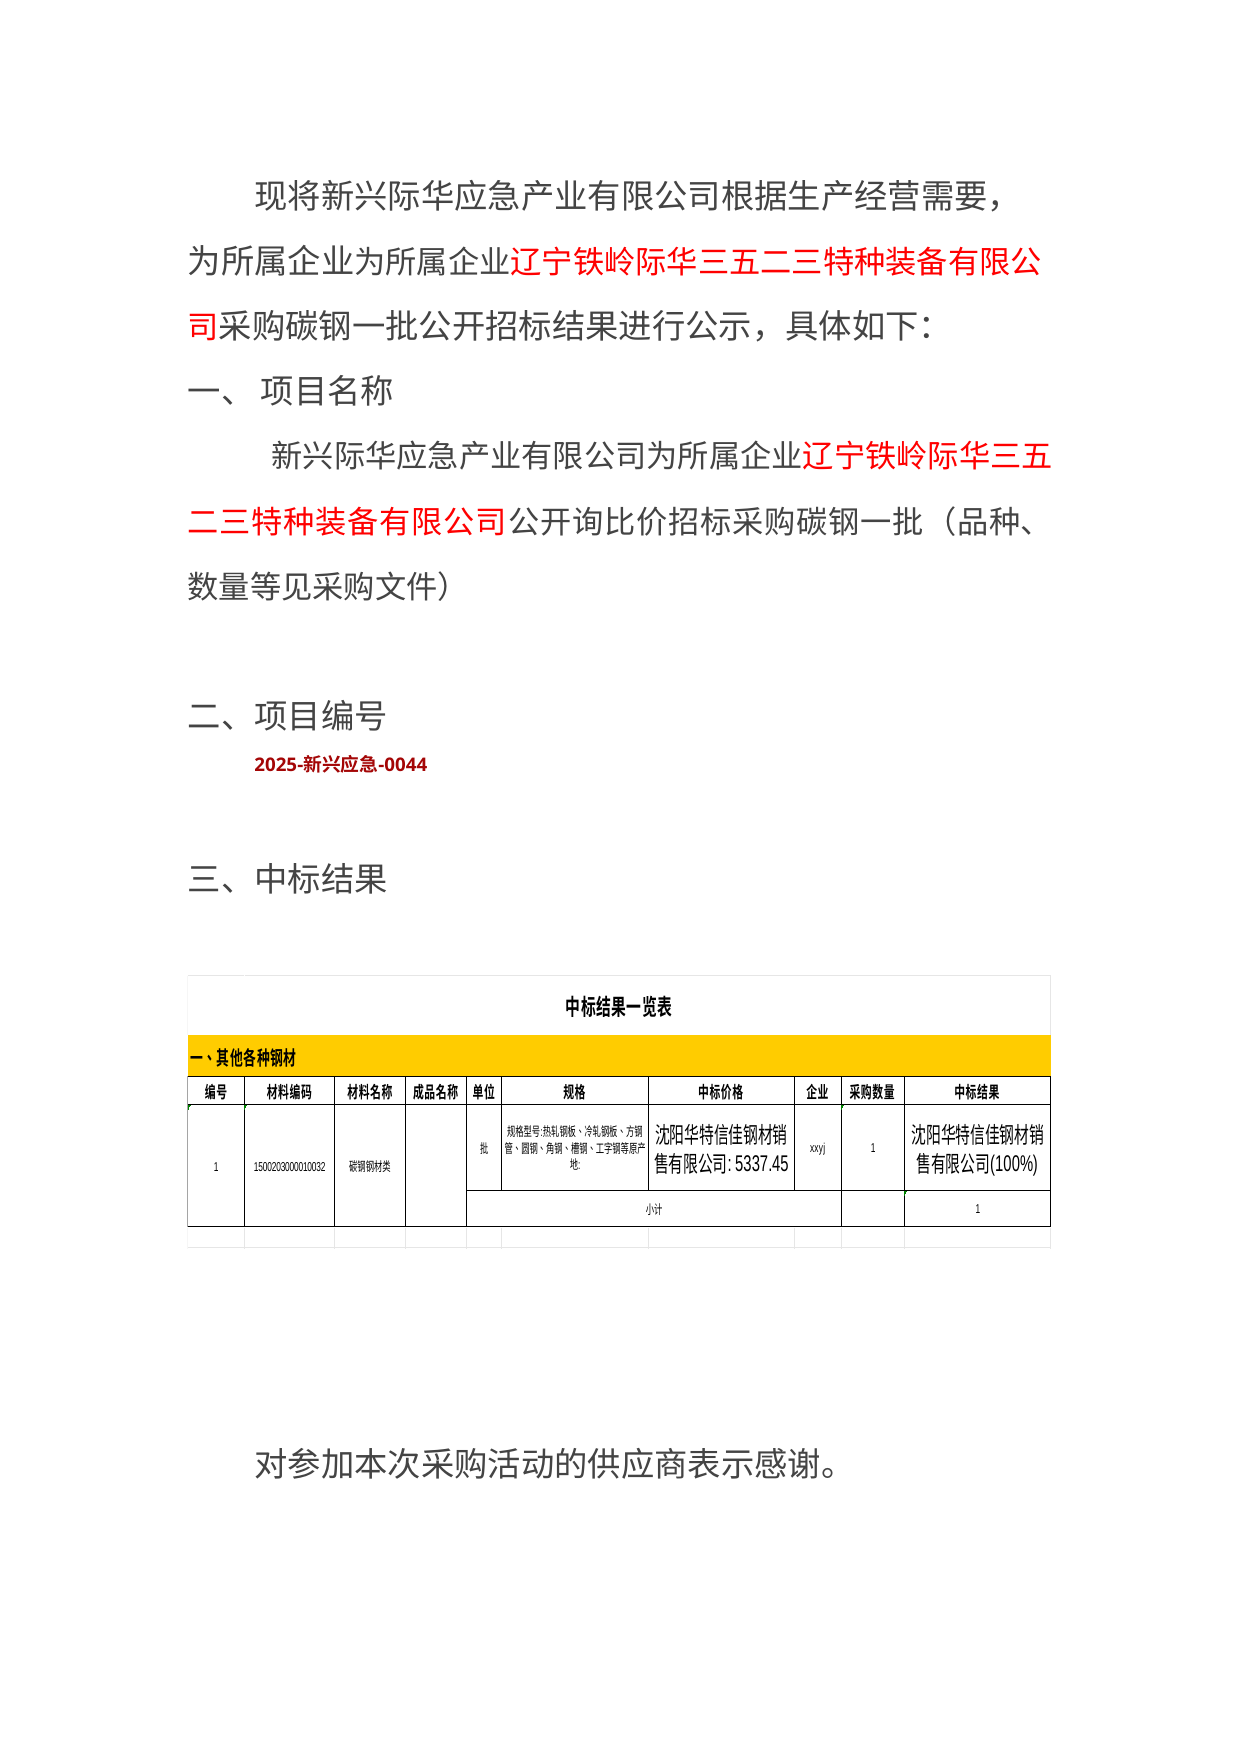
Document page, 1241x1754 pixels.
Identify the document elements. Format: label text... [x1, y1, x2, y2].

text 一、 项目名称 [187, 357, 1053, 422]
text 三、中标结果 [187, 844, 1053, 909]
text 2025-新兴应急-0044 [187, 747, 1053, 779]
text 新兴际华应急产业有限公司为所属企业辽宁铁岭际华三五二三特种装备有限公司公开询比价招标采购碳钢一批（品种、数量等见采购文件） [187, 422, 1053, 617]
text 二、项目编号 [187, 682, 1053, 747]
text 对参加本次采购活动的供应商表示感谢。 [187, 1429, 1053, 1494]
text 现将新兴际华应急产业有限公司根据生产经营需要，为所属企业为所属企业辽宁铁岭际华三五二三特种装备有限公司采购碳钢一批公开招标结果进行公示，具体如下： [187, 162, 1053, 357]
